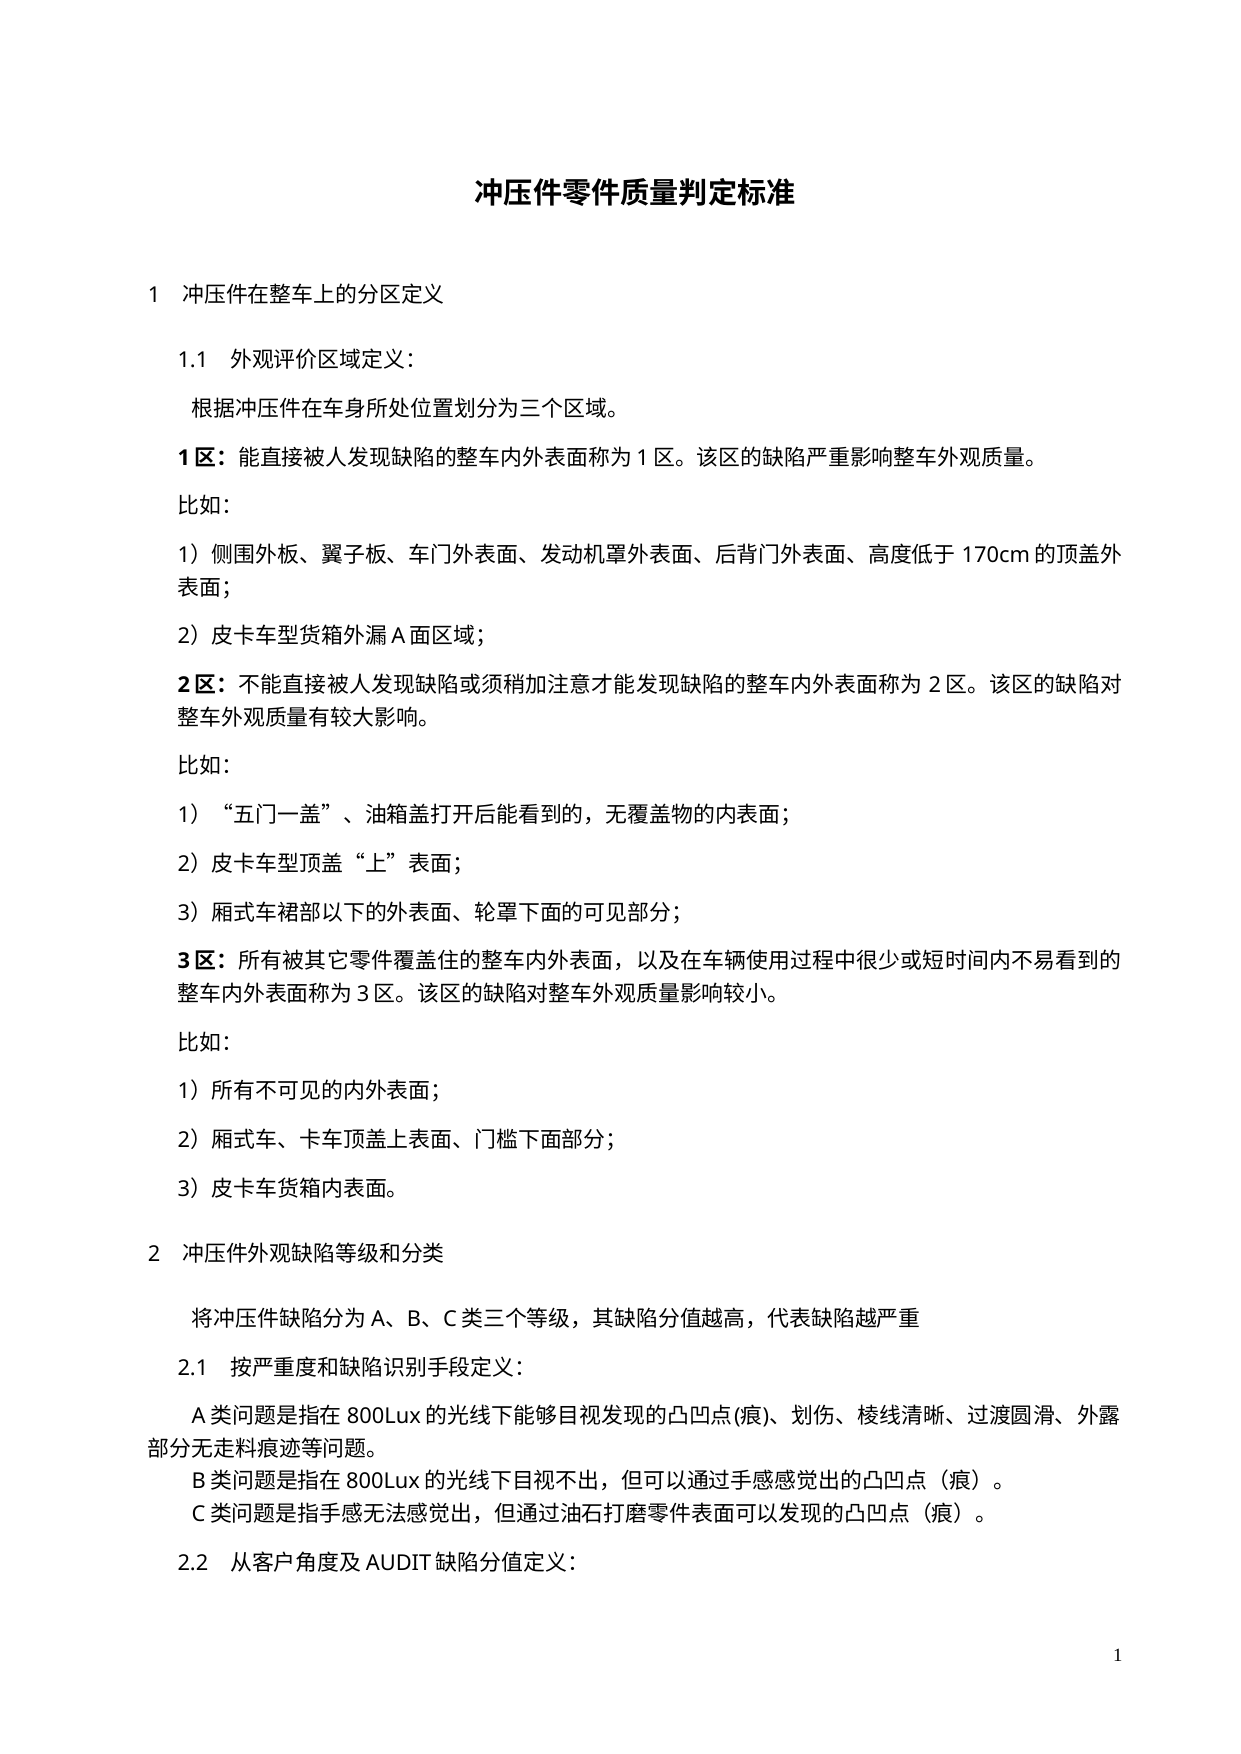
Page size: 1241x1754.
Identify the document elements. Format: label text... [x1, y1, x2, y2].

list 比如： [177, 1024, 1122, 1057]
list 比如： [177, 488, 1122, 521]
text 根据冲压件在车身所处位置划分为三个区域。 [148, 391, 1122, 423]
text 按严重度和缺陷识别手段定义： [177, 1349, 1122, 1382]
text B类问题是指在800Lux的光线下目视不出，但可以通过手感感觉出的凸凹点（痕）。 [148, 1463, 1122, 1496]
text 冲压件外观缺陷等级和分类 [148, 1236, 1122, 1268]
list 1区：能直接被人发现缺陷的整车内外表面称为1区。该区的缺陷严重影响整车外观质量。 [177, 439, 1122, 472]
text 冲压件零件质量判定标准 [148, 158, 1122, 223]
text 从客户角度及AUDIT缺陷分值定义： [177, 1544, 1122, 1577]
text 冲压件在整车上的分区定义 [148, 277, 1122, 309]
text A类问题是指在800Lux的光线下能够目视发现的凸凹点(痕)、划伤、棱线清晰、过渡圆滑、外露部分无走料痕迹等问题。 [148, 1398, 1122, 1463]
text 将冲压件缺陷分为A、B、C类三个等级，其缺陷分值越高，代表缺陷越严重 [148, 1301, 1122, 1333]
list 3）厢式车裙部以下的外表面、轮罩下面的可见部分； [177, 894, 1122, 927]
list 1）所有不可见的内外表面； [177, 1073, 1122, 1106]
list 2）皮卡车型顶盖“上”表面； [177, 846, 1122, 878]
list 2）皮卡车型货箱外漏A面区域； [177, 618, 1122, 651]
list 2）厢式车、卡车顶盖上表面、门槛下面部分； [177, 1122, 1122, 1154]
list 3）皮卡车货箱内表面。 [177, 1171, 1122, 1203]
list 1）“五门一盖”、油箱盖打开后能看到的，无覆盖物的内表面； [177, 797, 1122, 829]
text 外观评价区域定义： [177, 342, 1122, 374]
text C类问题是指手感无法感觉出，但通过油石打磨零件表面可以发现的凸凹点（痕）。 [148, 1496, 1122, 1528]
list 1）侧围外板、翼子板、车门外表面、发动机罩外表面、后背门外表面、高度低于170cm的顶盖外表面； [177, 537, 1122, 602]
list 比如： [177, 748, 1122, 781]
list 3区：所有被其它零件覆盖住的整车内外表面，以及在车辆使用过程中很少或短时间内不易看到的整车内外表面称为3区。该区的缺陷对整车外观质量影响较小。 [177, 943, 1122, 1008]
list 2区：不能直接被人发现缺陷或须稍加注意才能发现缺陷的整车内外表面称为2区。该区的缺陷对整车外观质量有较大影响。 [177, 667, 1122, 732]
